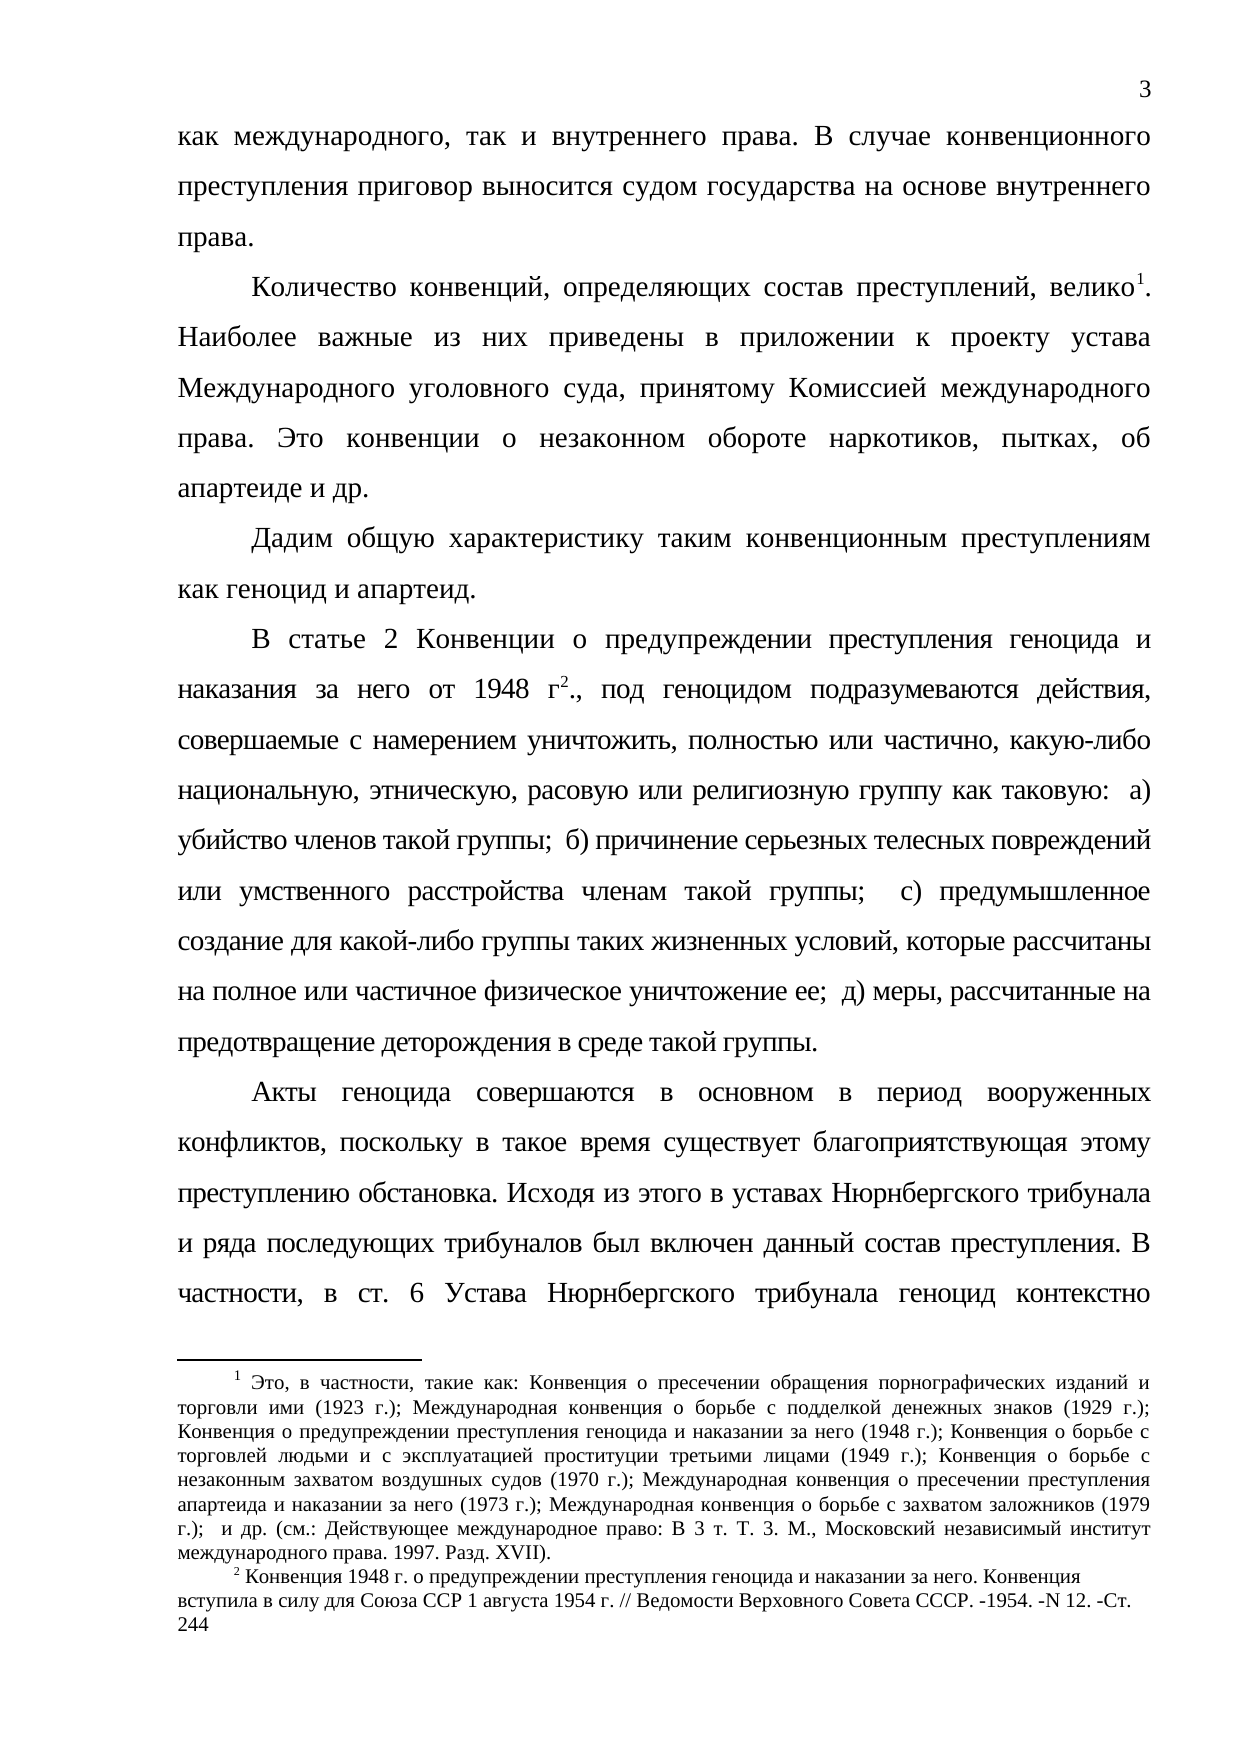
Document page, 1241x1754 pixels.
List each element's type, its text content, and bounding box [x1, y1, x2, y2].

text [177, 1074, 1152, 1309]
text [177, 118, 1152, 252]
text Количество конвенций, определяющих состав преступлений, велико. Наиболее важные из них приведены в приложении к проекту устава Международного уголовного суда, принятому Комиссией международного права. Это конвенции о незаконном обороте наркотиков, пытках, об апартеиде и др. [177, 269, 1152, 504]
text Дадим общую характеристику таким конвенционным преступлениям как геноцид и апартеид. [177, 521, 1152, 604]
text В статье 2 Конвенции о предупреждении преступления геноцида и наказания за него от ., под геноцидом подразумеваются действия, совершаемые с намерением уничтожить, полностью или частично, какую-либо национальную, этническую, расовую или религиозную группу как таковую: а) убийство членов такой группы; б) причинение серьезных телесных повреждений или умственного расстройства членам такой группы; с) предумышленное создание для какой-либо группы таких жизненных условий, которые рассчитаны на полное или частичное физическое уничтожение ее; д) меры, рассчитанные на предотвращение деторождения в среде такой группы. [177, 621, 1152, 1057]
